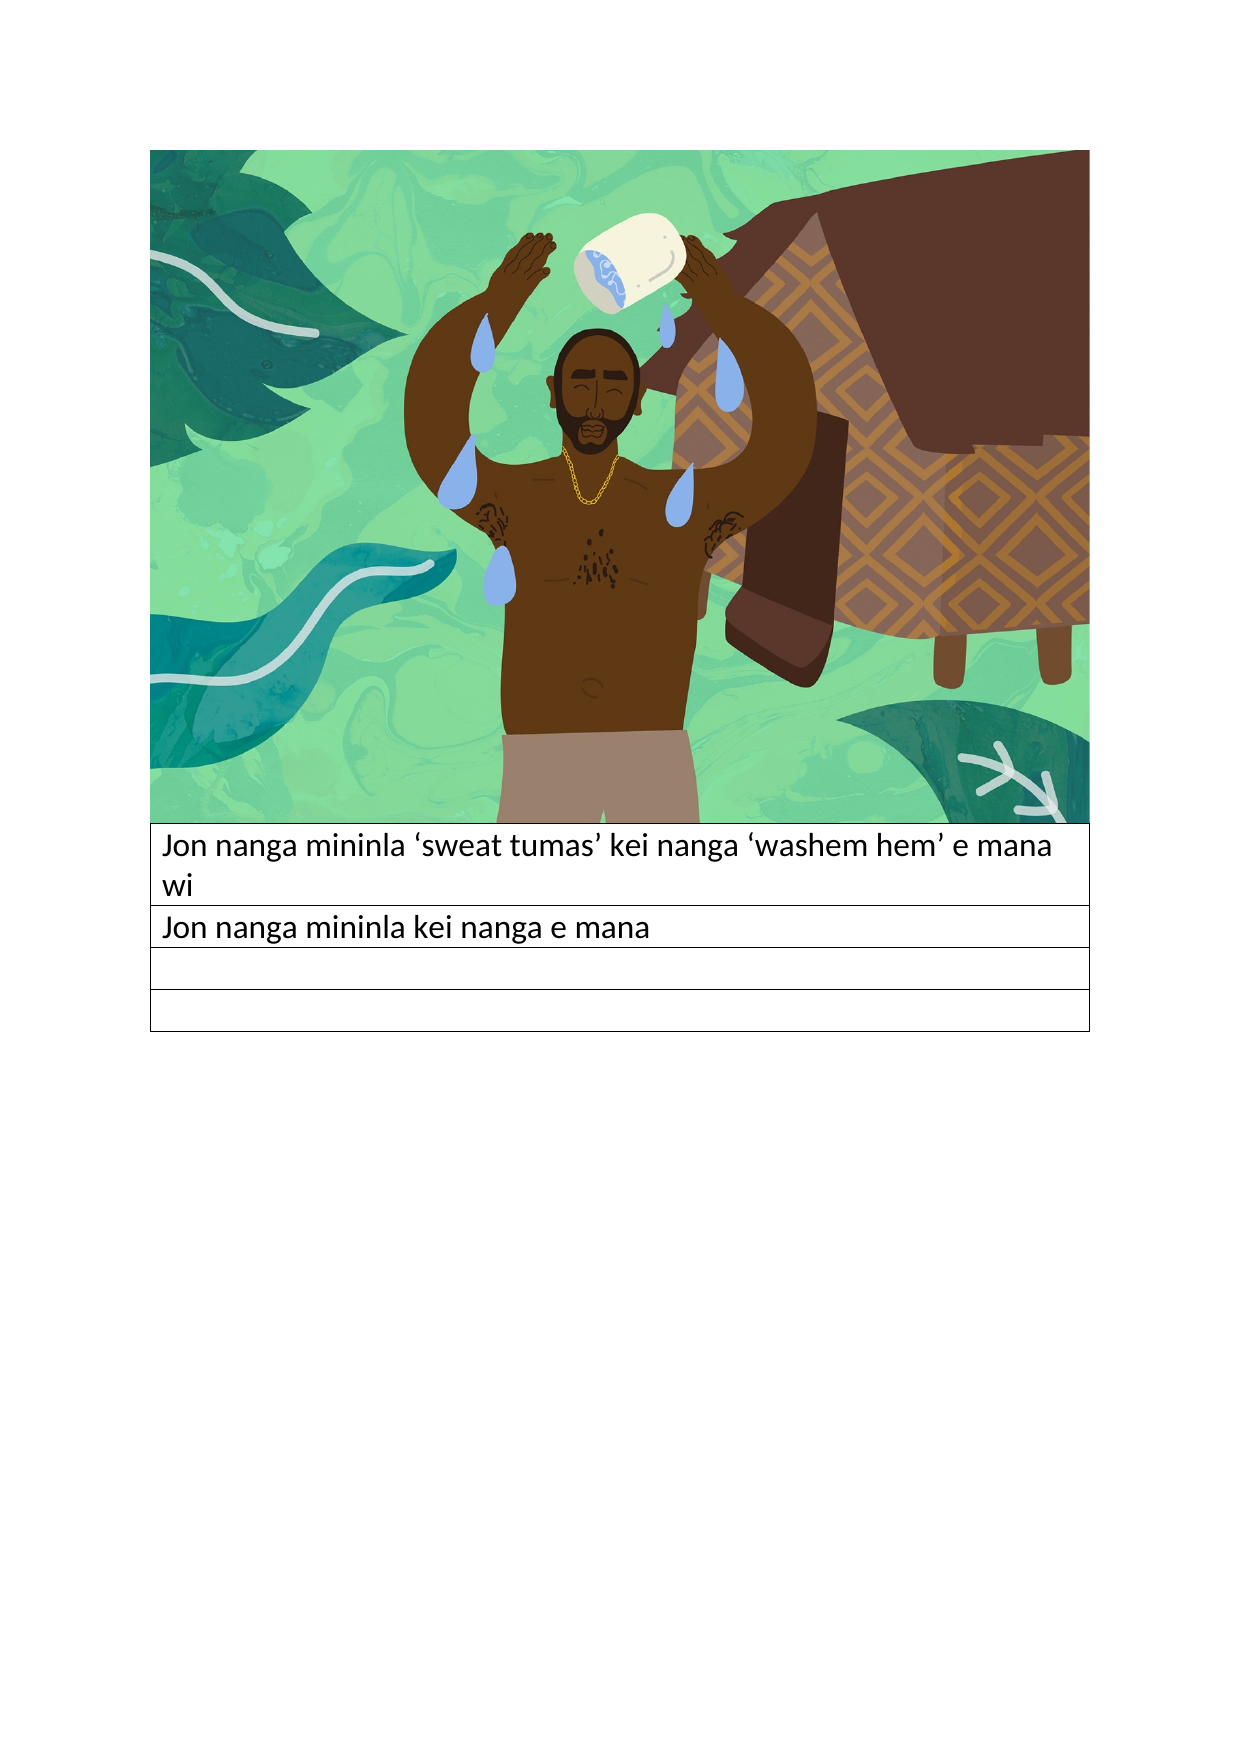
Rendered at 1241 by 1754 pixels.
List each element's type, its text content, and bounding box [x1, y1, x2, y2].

picture [150, 150, 1090, 823]
table_cell [151, 990, 1089, 1031]
table_header Jon nanga mininla ‘sweat tumas’ kei nanga ‘washem hem’ e mana wi [151, 824, 1089, 905]
table_cell Jon nanga mininla kei nanga e mana [151, 906, 1089, 947]
table_cell [151, 948, 1089, 989]
